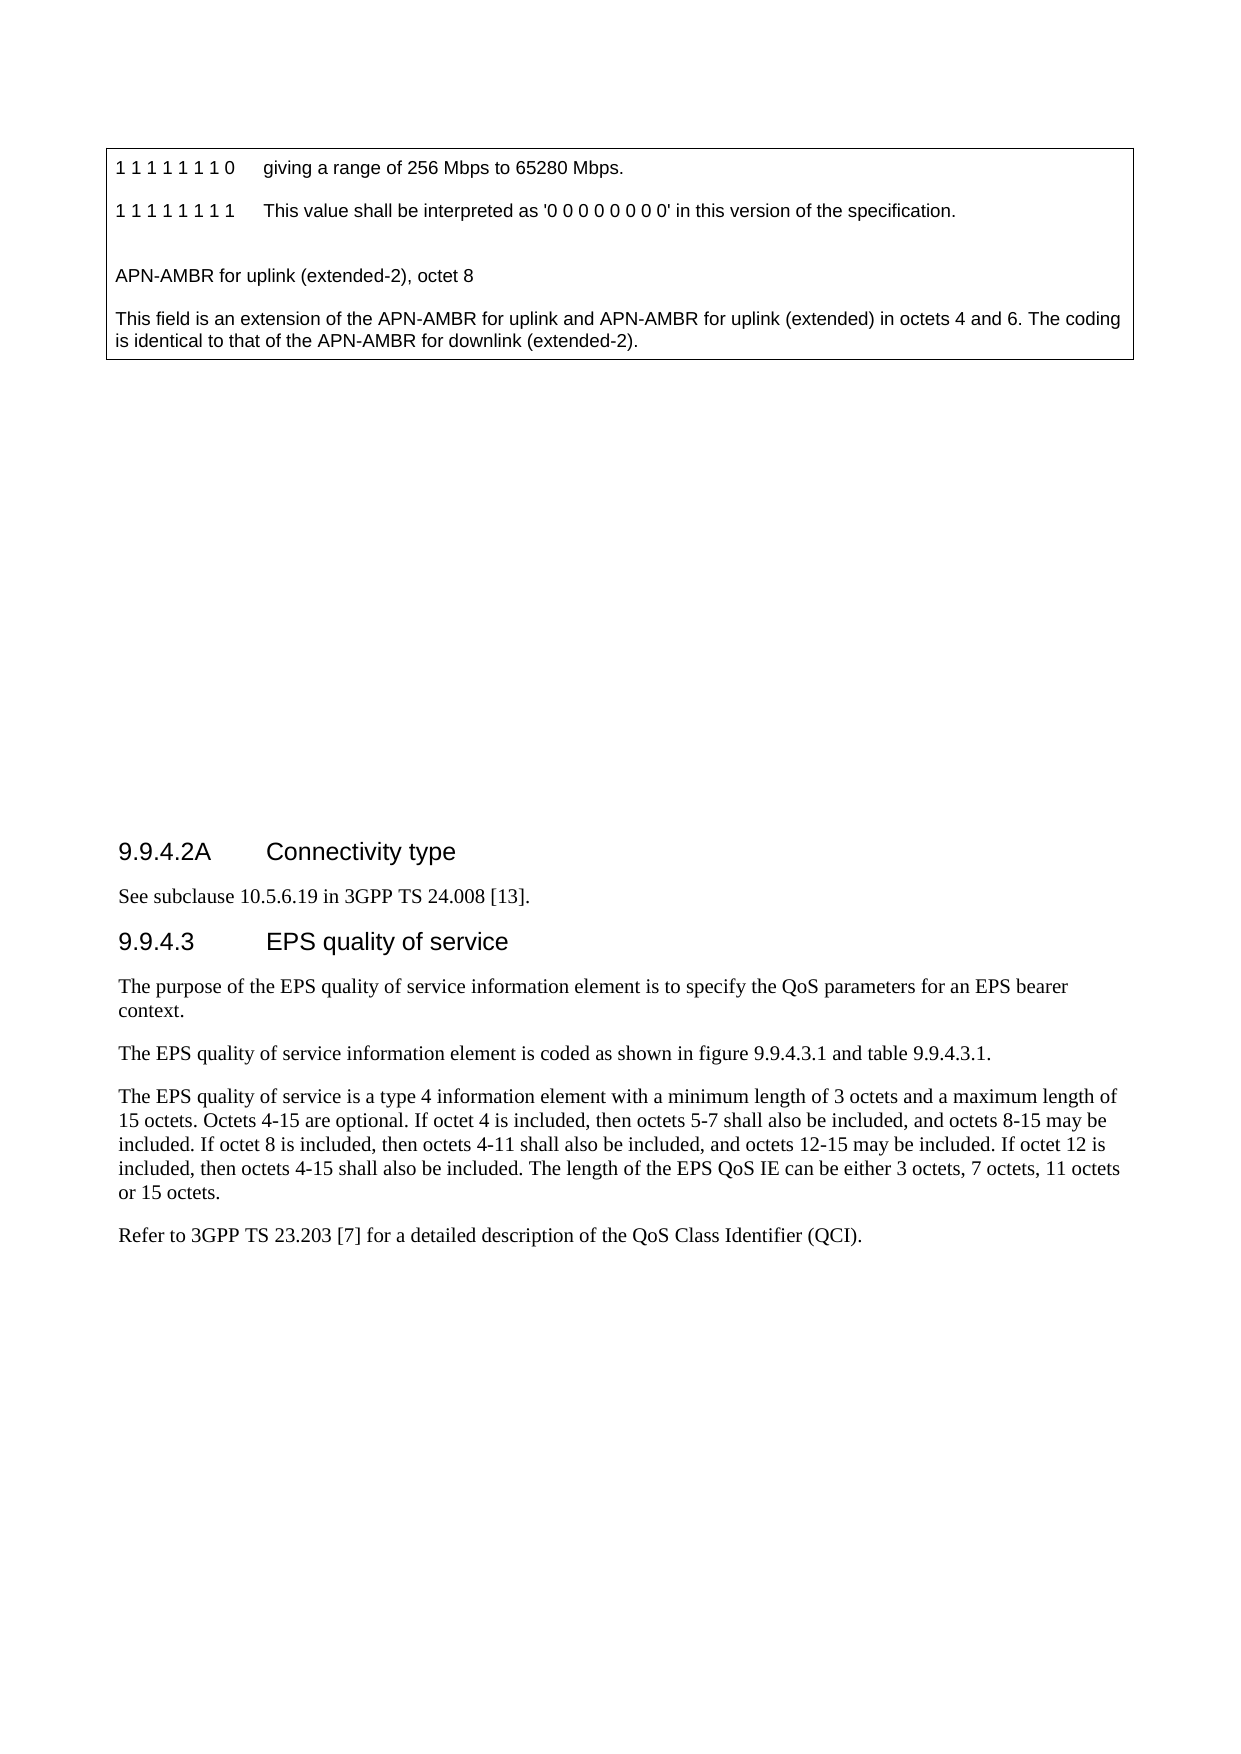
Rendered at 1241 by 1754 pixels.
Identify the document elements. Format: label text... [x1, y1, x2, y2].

text Refer to 3GPP TS 23.203 [7] for a detailed description of the QoS Class Identifier (QCI). [118, 1223, 1122, 1247]
text See subclause 10.5.6.19 in 3GPP TS 24.008 [13]. [118, 884, 1122, 908]
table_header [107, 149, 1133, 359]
text The EPS quality of service information element is coded as shown in figure 9.9.4.3.1 and table 9.9.4.3.1. [118, 1041, 1122, 1065]
subtitle 9.9.4.3 EPS quality of service [118, 927, 1122, 956]
text The purpose of the EPS quality of service information element is to specify the QoS parameters for an EPS bearer context. [118, 974, 1122, 1022]
subtitle 9.9.4.2A Connectivity type [118, 836, 1122, 865]
text The EPS quality of service is a type 4 information element with a minimum length of 3 octets and a maximum length of 15 octets. Octets 4-15 are optional. If octet 4 is included, then octets 5-7 shall also be included, and octets 8-15 may be included. If octet 8 is included, then octets 4-11 shall also be included, and octets 12-15 may be included. If octet 12 is included, then octets 4-15 shall also be included. The length of the EPS QoS IE can be either 3 octets, 7 octets, 11 octets or 15 octets. [118, 1084, 1122, 1204]
